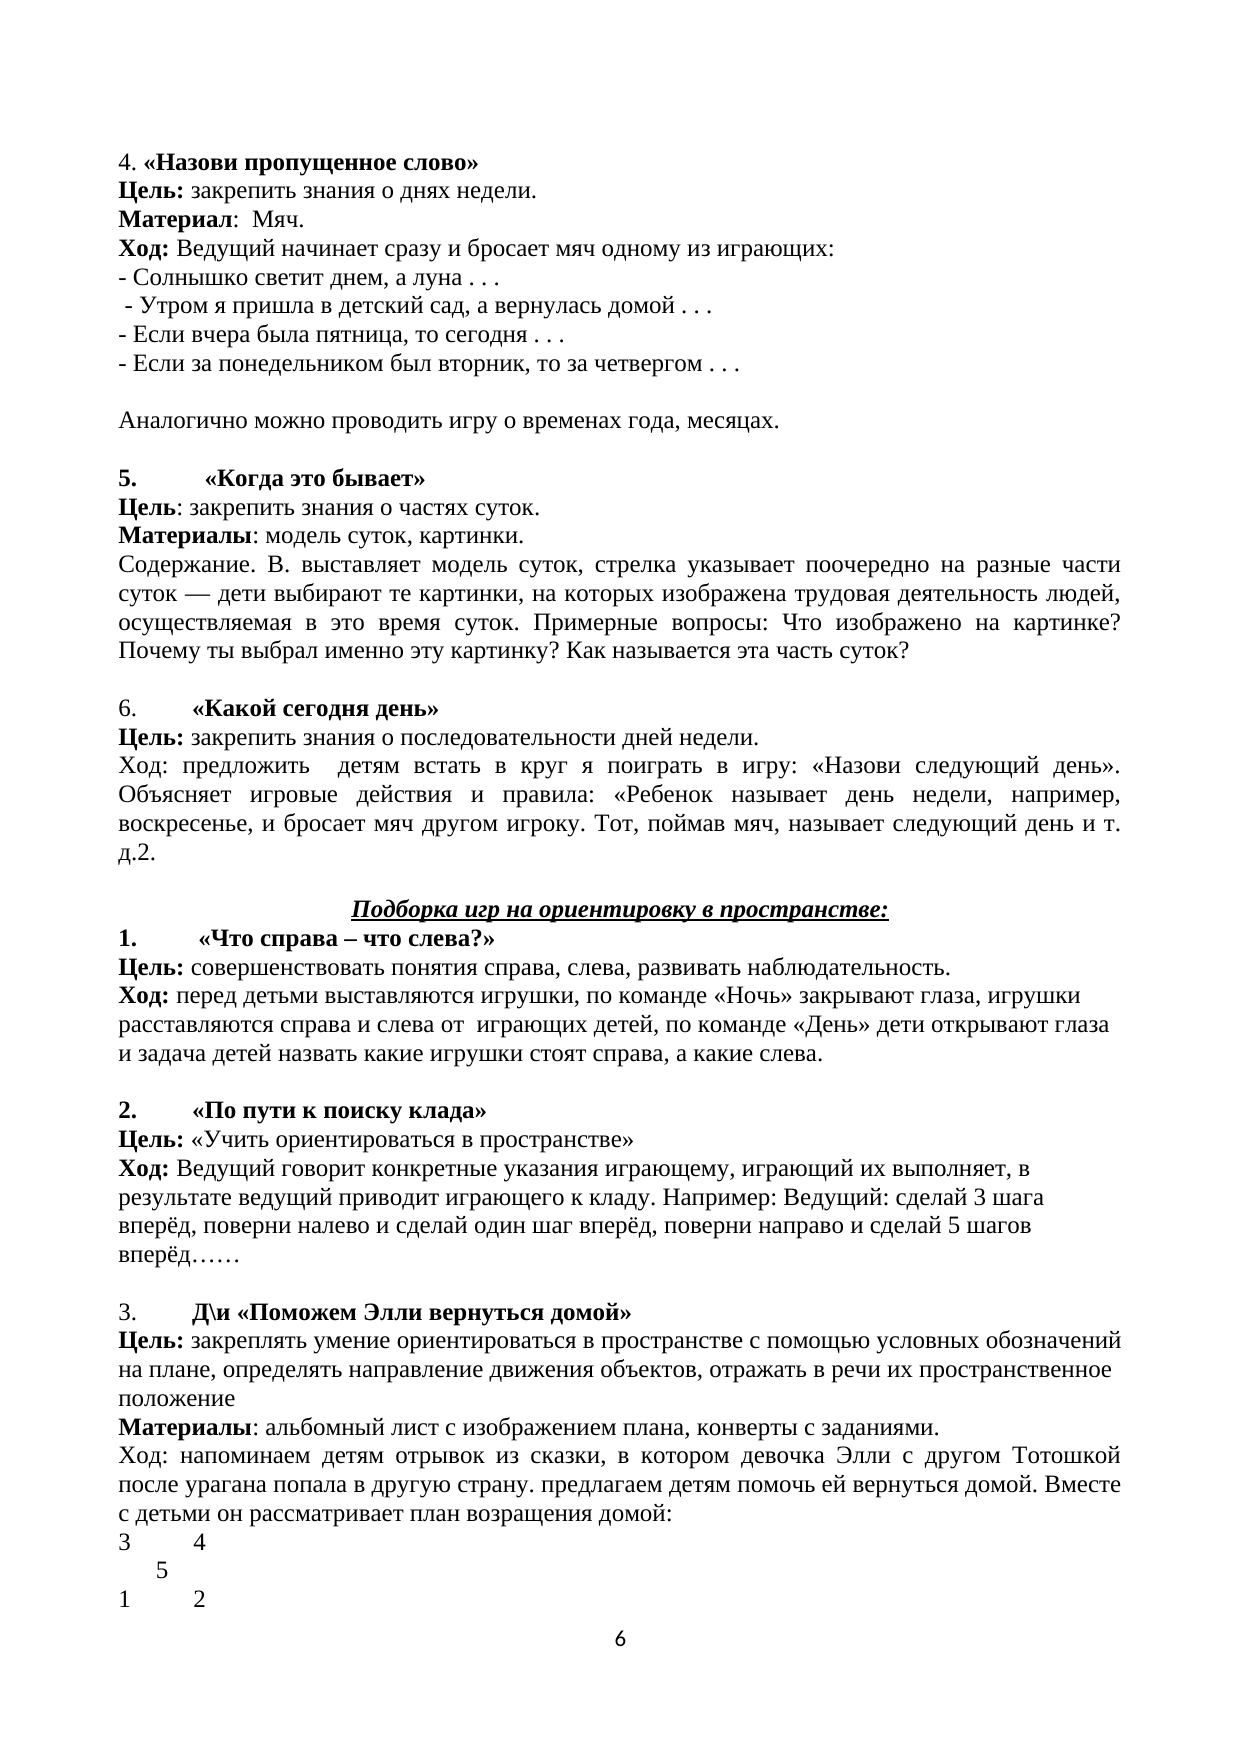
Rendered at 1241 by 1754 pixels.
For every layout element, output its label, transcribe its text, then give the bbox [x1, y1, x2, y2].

text 1 2 [118, 1584, 1122, 1613]
list Ход: перед детьми выставляются игрушки, по команде «Ночь» закрывают глаза, игрушки расставляются справа и слева от играющих детей, по команде «День» дети открывают глаза и задача детей назвать какие игрушки стоят справа, а какие слева. [118, 981, 1122, 1067]
text Материалы: альбомный лист с изображением плана, конверты с заданиями. [118, 1412, 1122, 1441]
list Цель: совершенствовать понятия справа, слева, развивать наблюдательность. [118, 952, 1122, 981]
text Содержание. В. выставляет модель суток, стрелка указывает поочередно на разные части суток — дети выбирают те картинки, на которых изображена трудовая деятельность людей, осуществляемая в это время суток. Примерные вопросы: Что изображено на картинке? Почему ты выбрал именно эту картинку? Как называется эта часть суток? [118, 549, 1122, 664]
text 3 4 [118, 1527, 1122, 1556]
text Ход: напоминаем детям отрывок из сказки, в котором девочка Элли с другом Тотошкой после урагана попала в другую страну. предлагаем детям помочь ей вернуться домой. Вместе с детьми он рассматривает план возращения домой: [118, 1441, 1122, 1527]
text Ход: Ведущий начинает сразу и бросает мяч одному из играющих: [118, 233, 1122, 262]
list Ход: Ведущий говорит конкретные указания играющему, играющий их выполняет, в результате ведущий приводит играющего к кладу. Например: Ведущий: сделай 3 шага вперёд, поверни налево и сделай один шаг вперёд, поверни направо и сделай 5 шагов вперёд…… [118, 1153, 1122, 1268]
list Цель: «Учить ориентироваться в пространстве» [118, 1124, 1122, 1153]
text Цель: закрепить знания о частях суток. [118, 492, 1122, 521]
list «Что справа – что слева?» [118, 923, 1122, 952]
text Материал: Мяч. [118, 204, 1122, 233]
list «Какой сегодня день» [118, 693, 1122, 722]
text Ход: предложить детям встать в круг я поиграть в игру: «Назови следующий день». Объясняет игровые действия и правила: «Ребенок называет день недели, например, воскресенье, и бросает мяч другом игроку. Тот, поймав мяч, называет следующий день и т. д.2. [118, 751, 1122, 866]
list «По пути к поиску клада» [118, 1096, 1122, 1124]
text Подборка игр на ориентировку в пространстве: [118, 894, 1122, 923]
text Цель: закрепить знания о последовательности дней недели. [118, 722, 1122, 751]
text 4. «Назови пропущенное слово» [118, 147, 1122, 176]
text - Солнышко светит днем, а луна . . . [118, 262, 1122, 291]
text - Утром я пришла в детский сад, а вернулась домой . . . [118, 291, 1122, 319]
text Цель: закреплять умение ориентироваться в пространстве с помощью условных обозначений на плане, определять направление движения объектов, отражать в речи их пространственное положение [118, 1326, 1122, 1412]
list Д\и «Поможем Элли вернуться домой» [118, 1297, 1122, 1326]
text Цель: закрепить знания о днях недели. [118, 176, 1122, 204]
text Аналогично можно проводить игру о временах года, месяцах. [118, 406, 1122, 434]
text 5 [118, 1556, 1122, 1584]
list «Когда это бывает» [118, 463, 1122, 492]
text Материалы: модель суток, картинки. [118, 521, 1122, 549]
text - Если за понедельником был вторник, то за четвергом . . . [118, 348, 1122, 377]
text - Если вчера была пятница, то сегодня . . . [118, 319, 1122, 348]
